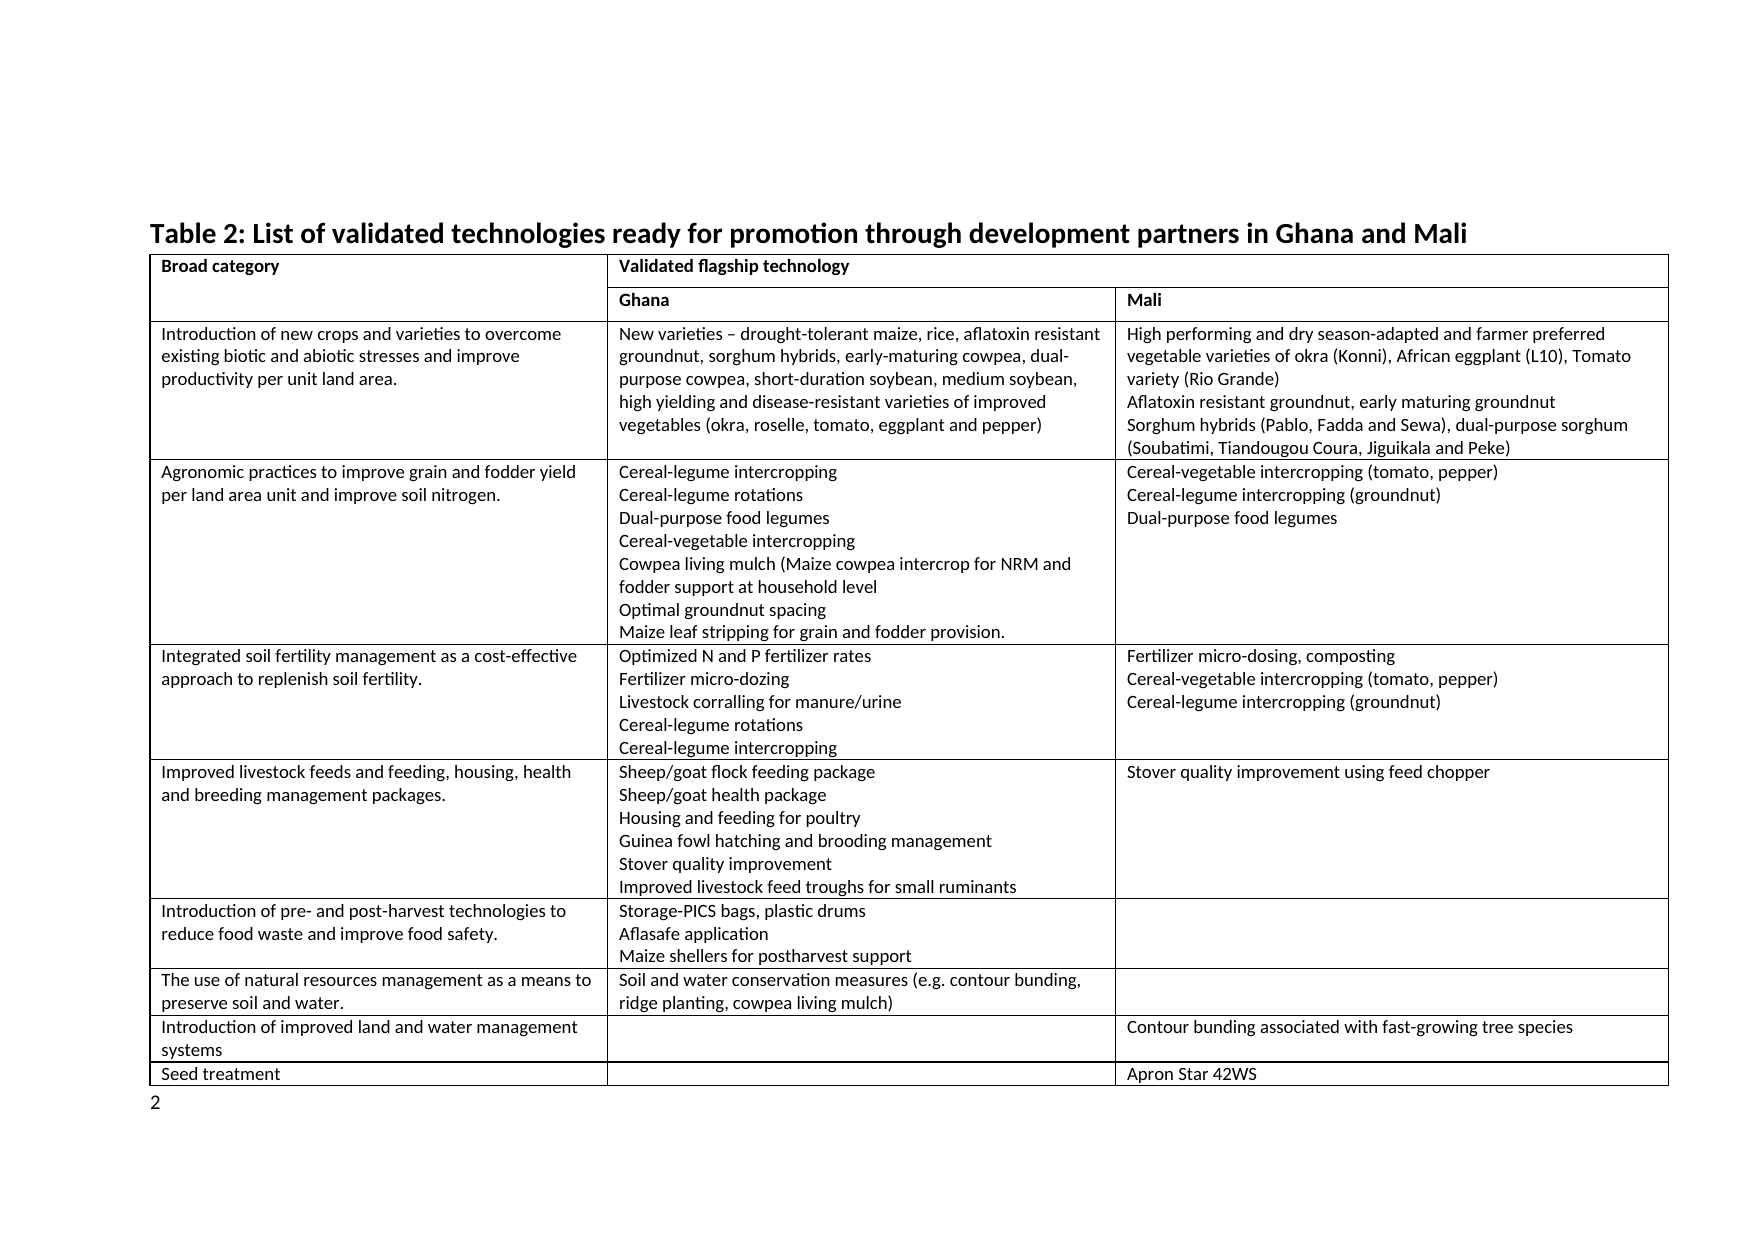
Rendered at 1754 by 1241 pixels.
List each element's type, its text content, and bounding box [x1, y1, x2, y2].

table_cell Mali [1116, 288, 1668, 321]
table_cell Sheep/goat flock feeding package Sheep/goat health package Housing and feeding for poultry Guinea fowl hatching and brooding management Stover quality improvement Improved livestock feed troughs for small ruminants [608, 760, 1115, 898]
table_header Validated flagship technology [608, 255, 1668, 287]
table_cell Contour bunding associated with fast-growing tree species [1116, 1016, 1668, 1061]
table_cell Cereal-legume intercropping Cereal-legume rotations Dual-purpose food legumes Cereal-vegetable intercropping Cowpea living mulch (Maize cowpea intercrop for NRM and fodder support at household level Optimal groundnut spacing Maize leaf stripping for grain and fodder provision. [608, 460, 1115, 644]
table_cell Storage-PICS bags, plastic drums Aflasafe application Maize shellers for postharvest support [608, 899, 1115, 968]
table_cell [1116, 969, 1668, 1014]
table_cell Introduction of new crops and varieties to overcome existing biotic and abiotic stresses and improve productivity per unit land area. [151, 322, 607, 459]
table_cell Fertilizer micro-dosing, composting Cereal-vegetable intercropping (tomato, pepper) Cereal-legume intercropping (groundnut) [1116, 645, 1668, 759]
table_cell High performing and dry season-adapted and farmer preferred vegetable varieties of okra (Konni), African eggplant (L10), Tomato variety (Rio Grande) Aflatoxin resistant groundnut, early maturing groundnut Sorghum hybrids (Pablo, Fadda and Sewa), dual-purpose sorghum (Soubatimi, Tiandougou Coura, Jiguikala and Peke) [1116, 322, 1668, 459]
table_cell [608, 1016, 1115, 1061]
table_header Broad category [151, 255, 607, 321]
table_cell Apron Star 42WS [1116, 1063, 1668, 1085]
table_cell Optimized N and P fertilizer rates Fertilizer micro-dozing Livestock corralling for manure/urine Cereal-legume rotations Cereal-legume intercropping [608, 645, 1115, 759]
table_cell Seed treatment [151, 1063, 607, 1085]
table_cell Integrated soil fertility management as a cost-effective approach to replenish soil fertility. [151, 645, 607, 759]
table_cell [608, 1063, 1115, 1085]
subtitle Table 2: List of validated technologies ready for promotion through development partners in Ghana and Mali [150, 215, 1632, 251]
table_cell Introduction of pre- and post-harvest technologies to reduce food waste and improve food safety. [151, 899, 607, 968]
table_cell [1116, 899, 1668, 968]
table_cell Stover quality improvement using feed chopper [1116, 760, 1668, 898]
table_cell New varieties – drought-tolerant maize, rice, aflatoxin resistant groundnut, sorghum hybrids, early-maturing cowpea, dual-purpose cowpea, short-duration soybean, medium soybean, high yielding and disease-resistant varieties of improved vegetables (okra, roselle, tomato, eggplant and pepper) [608, 322, 1115, 459]
table_cell Introduction of improved land and water management systems [151, 1016, 607, 1061]
table_cell Improved livestock feeds and feeding, housing, health and breeding management packages. [151, 760, 607, 898]
table_cell Soil and water conservation measures (e.g. contour bunding, ridge planting, cowpea living mulch) [608, 969, 1115, 1014]
table_cell The use of natural resources management as a means to preserve soil and water. [151, 969, 607, 1014]
table_cell Agronomic practices to improve grain and fodder yield per land area unit and improve soil nitrogen. [151, 460, 607, 644]
table_cell Ghana [608, 288, 1115, 321]
table_cell Cereal-vegetable intercropping (tomato, pepper) Cereal-legume intercropping (groundnut) Dual-purpose food legumes [1116, 460, 1668, 644]
